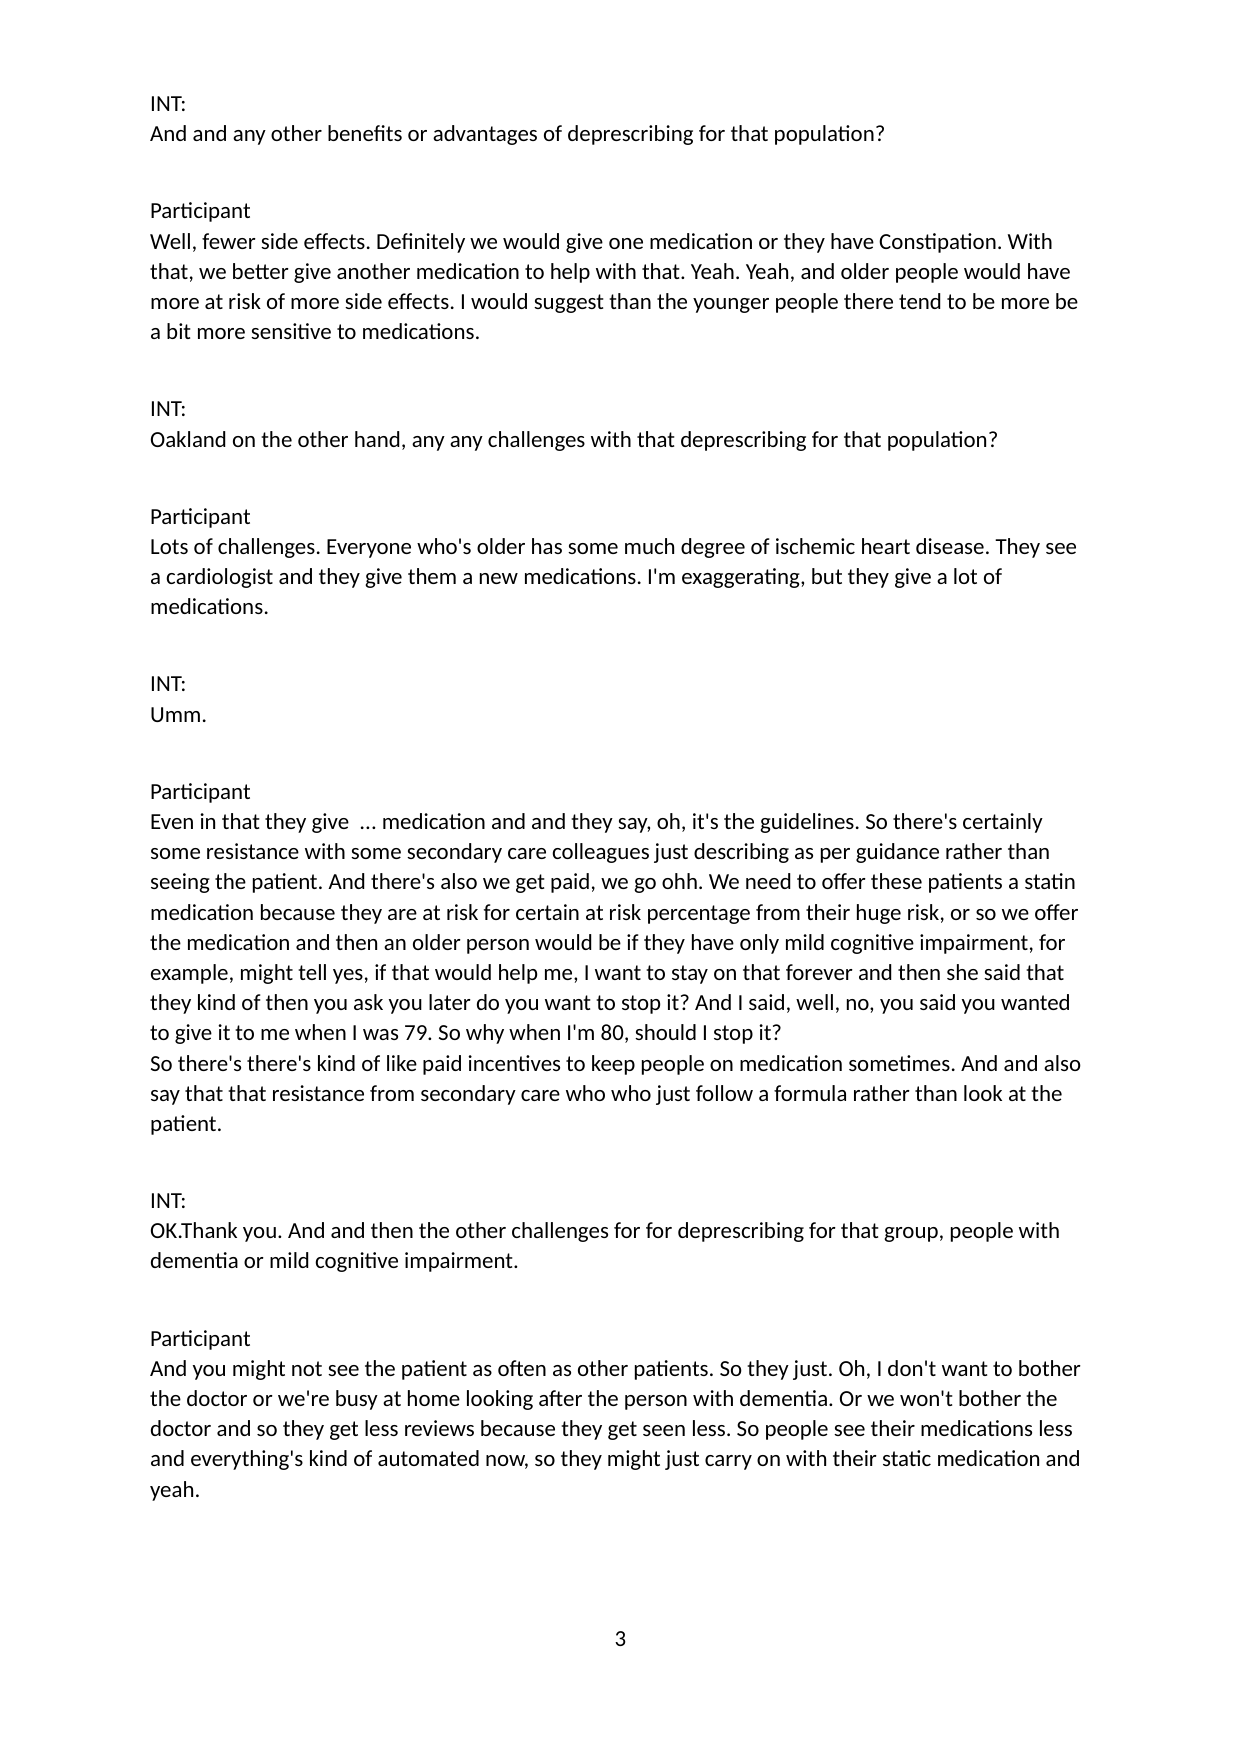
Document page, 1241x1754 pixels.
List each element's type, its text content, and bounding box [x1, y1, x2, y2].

text INT: Oakland on the other hand, any any challenges with that deprescribing for that population? [150, 364, 1090, 453]
text Participant Lots of challenges. Everyone who's older has some much degree of ischemic heart disease. They see a cardiologist and they give them a new medications. I'm exaggerating, but they give a lot of medications. [150, 472, 1090, 621]
text INT: Umm. [150, 639, 1090, 728]
text INT: OK.Thank you. And and then the other challenges for for deprescribing for that group, people with dementia or mild cognitive impairment. [150, 1156, 1090, 1275]
text Participant Well, fewer side effects. Definitely we would give one medication or they have Constipation. With that, we better give another medication to help with that. Yeah. Yeah, and older people would have more at risk of more side effects. I would suggest than the younger people there tend to be more be a bit more sensitive to medications. [150, 166, 1090, 346]
text Participant Even in that they give ... medication and and they say, oh, it's the guidelines. So there's certainly some resistance with some secondary care colleagues just describing as per guidance rather than seeing the patient. And there's also we get paid, we go ohh. We need to offer these patients a statin medication because they are at risk for certain at risk percentage from their huge risk, or so we offer the medication and then an older person would be if they have only mild cognitive impairment, for example, might tell yes, if that would help me, I want to stay on that forever and then she said that they kind of then you ask you later do you want to stop it? And I said, well, no, you said you wanted to give it to me when I was 79. So why when I'm 80, should I stop it? So there's there's kind of like paid incentives to keep people on medication sometimes. And and also say that that resistance from secondary care who who just follow a formula rather than look at the patient. [150, 747, 1090, 1137]
text INT: And and any other benefits or advantages of deprescribing for that population? [150, 59, 1090, 148]
text Participant And you might not see the patient as often as other patients. So they just. Oh, I don't want to bother the doctor or we're busy at home looking after the person with dementia. Or we won't bother the doctor and so they get less reviews because they get seen less. So people see their medications less and everything's kind of automated now, so they might just carry on with their static medication and yeah. [150, 1293, 1090, 1503]
